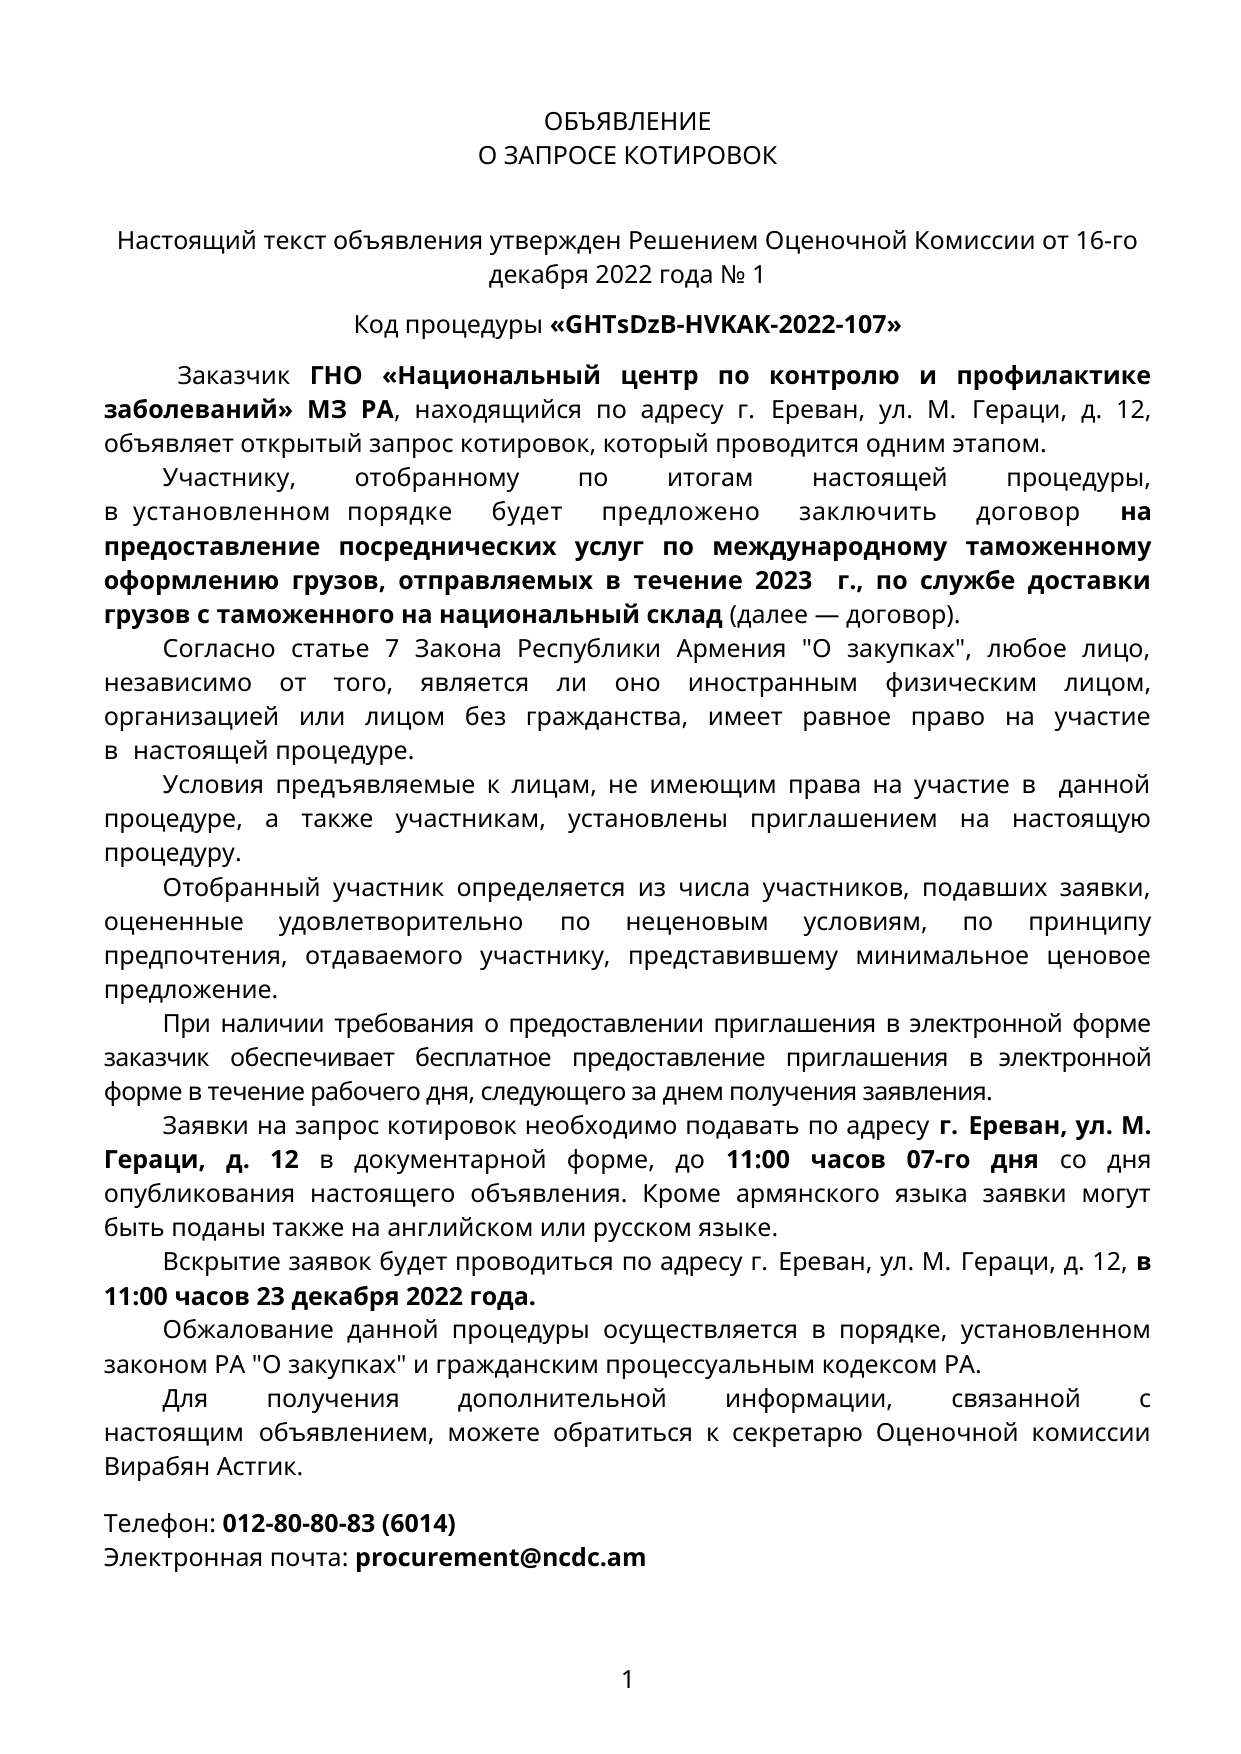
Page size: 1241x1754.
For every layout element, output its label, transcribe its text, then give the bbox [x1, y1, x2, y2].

text При наличии требования о предоставлении приглашения в электронной форме заказчик обеспечивает бесплатное предоставление приглашения в электронной форме в течение рабочего дня, следующего за днем получения заявления. [103, 1005, 1152, 1108]
text ОБЪЯВЛЕНИЕ [103, 103, 1152, 137]
text Вскрытие заявок будет проводиться по адресу г. Ереван, ул. М. Гераци, д. 12, в 11:00 часов 23 декабря 2022 года. [103, 1244, 1152, 1312]
text Код процедуры «GHTsDzB-HVKAK-2022-107» [103, 307, 1152, 341]
text Настоящий текст объявления утвержден Решением Оценочной Комиссии от 16-го декабря 2022 года № 1 [103, 222, 1152, 290]
text О ЗАПРОСЕ КОТИРОВОК [103, 137, 1152, 172]
text Заявки на запрос котировок необходимо подавать по адресу г. Ереван, ул. М. Гераци, д. 12 в документарной форме, до 11:00 часов 07-го дня со дня опубликования настоящего объявления. Кроме армянского языка заявки могут быть поданы также на английском или русском языке. [103, 1108, 1152, 1244]
text Для получения дополнительной информации, связанной с настоящим объявлением, можете обратиться к секретарю Оценочной комиссии Вирабян Астгик. [103, 1380, 1152, 1483]
text Обжалование данной процедуры осуществляется в порядке, установленном законом РА "О закупках" и гражданским процессуальным кодексом РА. [103, 1312, 1152, 1380]
text Электронная почта: procurement@ncdc.am [103, 1539, 1152, 1573]
text Телефон: 012-80-80-83 (6014) [103, 1505, 1152, 1539]
text Участнику, отобранному по итогам настоящей процедуры, в установленном порядке будет предложено заключить договор на предоставление посреднических услуг по международному таможенному оформлению грузов, отправляемых в течение 2023 г., по службе доставки грузов с таможенного на национальный склад (далее — договор). [103, 460, 1152, 631]
text Согласно статье 7 Закона Республики Армения "О закупках", любое лицо, независимо от того, является ли оно иностранным физическим лицом, организацией или лицом без гражданства, имеет равное право на участие в настоящей процедуре. [103, 631, 1152, 767]
text Условия предъявляемые к лицам, не имеющим права на участие в данной процедуре, а также участникам, установлены приглашением на настоящую процедуру. [103, 767, 1152, 869]
text Отобранный участник определяется из числа участников, подавших заявки, оцененные удовлетворительно по неценовым условиям, по принципу предпочтения, отдаваемого участнику, представившему минимальное ценовое предложение. [103, 869, 1152, 1005]
text Заказчик ГНО «Национальный центр по контролю и профилактике заболеваний» МЗ РА, находящийся по адресу г. Ереван, ул. М. Гераци, д. 12, объявляет открытый запрос котировок, который проводится одним этапом. [103, 358, 1152, 460]
